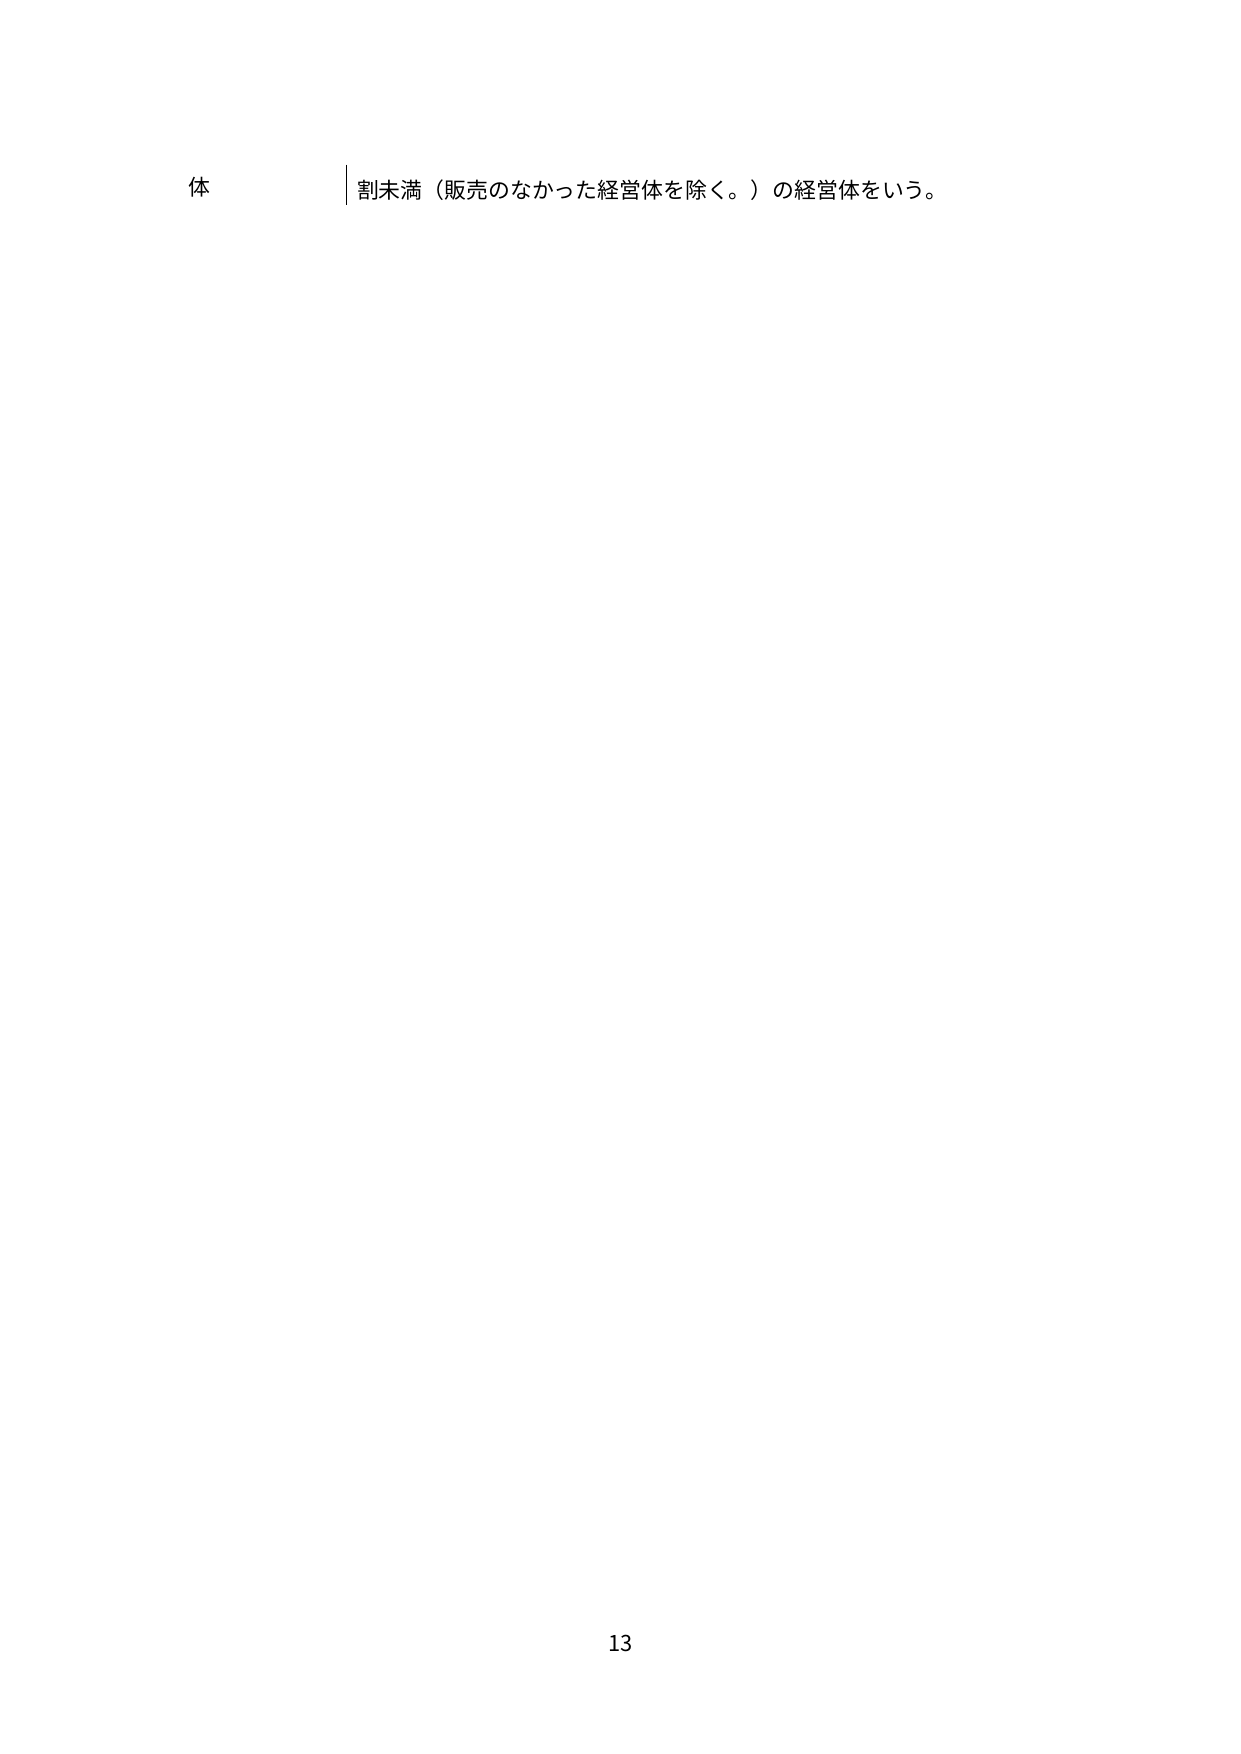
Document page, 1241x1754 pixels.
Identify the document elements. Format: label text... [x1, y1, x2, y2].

table_header 単一経営経営体 複合経営経営体 [168, 165, 346, 204]
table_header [347, 165, 1090, 204]
